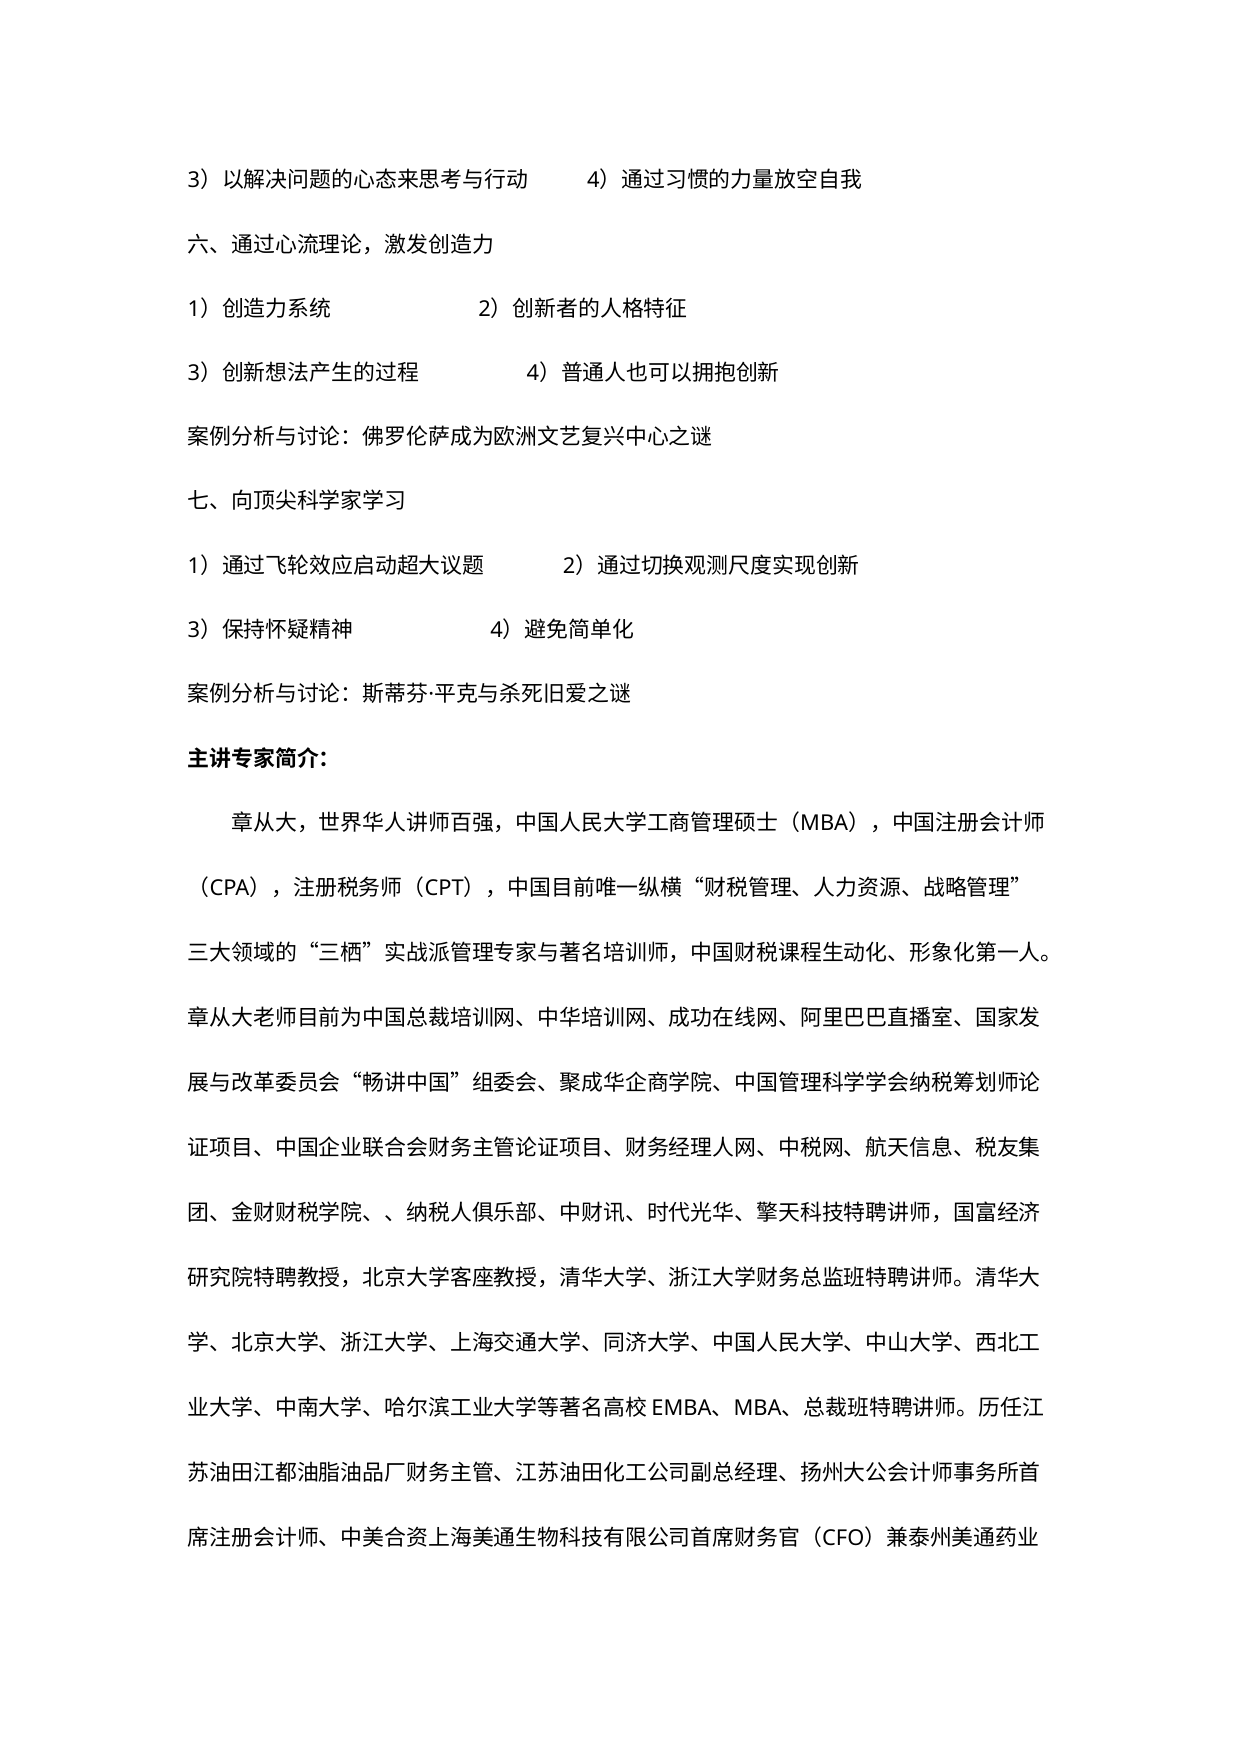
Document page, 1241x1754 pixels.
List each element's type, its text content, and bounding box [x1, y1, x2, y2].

text 1）创造力系统 2）创新者的人格特征 [187, 290, 1053, 323]
text 3）创新想法产生的过程 4）普通人也可以拥抱创新 [187, 355, 1053, 387]
text 七、向顶尖科学家学习 [187, 483, 1053, 516]
text 主讲专家简介： [187, 740, 1053, 773]
text 六、通过心流理论，激发创造力 [187, 226, 1053, 259]
text 案例分析与讨论：斯蒂芬·平克与杀死旧爱之谜 [187, 676, 1053, 708]
text 案例分析与讨论：佛罗伦萨成为欧洲文艺复兴中心之谜 [187, 419, 1053, 451]
text 1）通过飞轮效应启动超大议题 2）通过切换观测尺度实现创新 [187, 547, 1053, 580]
text 3）保持怀疑精神 4）避免简单化 [187, 612, 1053, 644]
text 3）以解决问题的心态来思考与行动 4）通过习惯的力量放空自我 [187, 162, 1053, 194]
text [187, 804, 1053, 1552]
